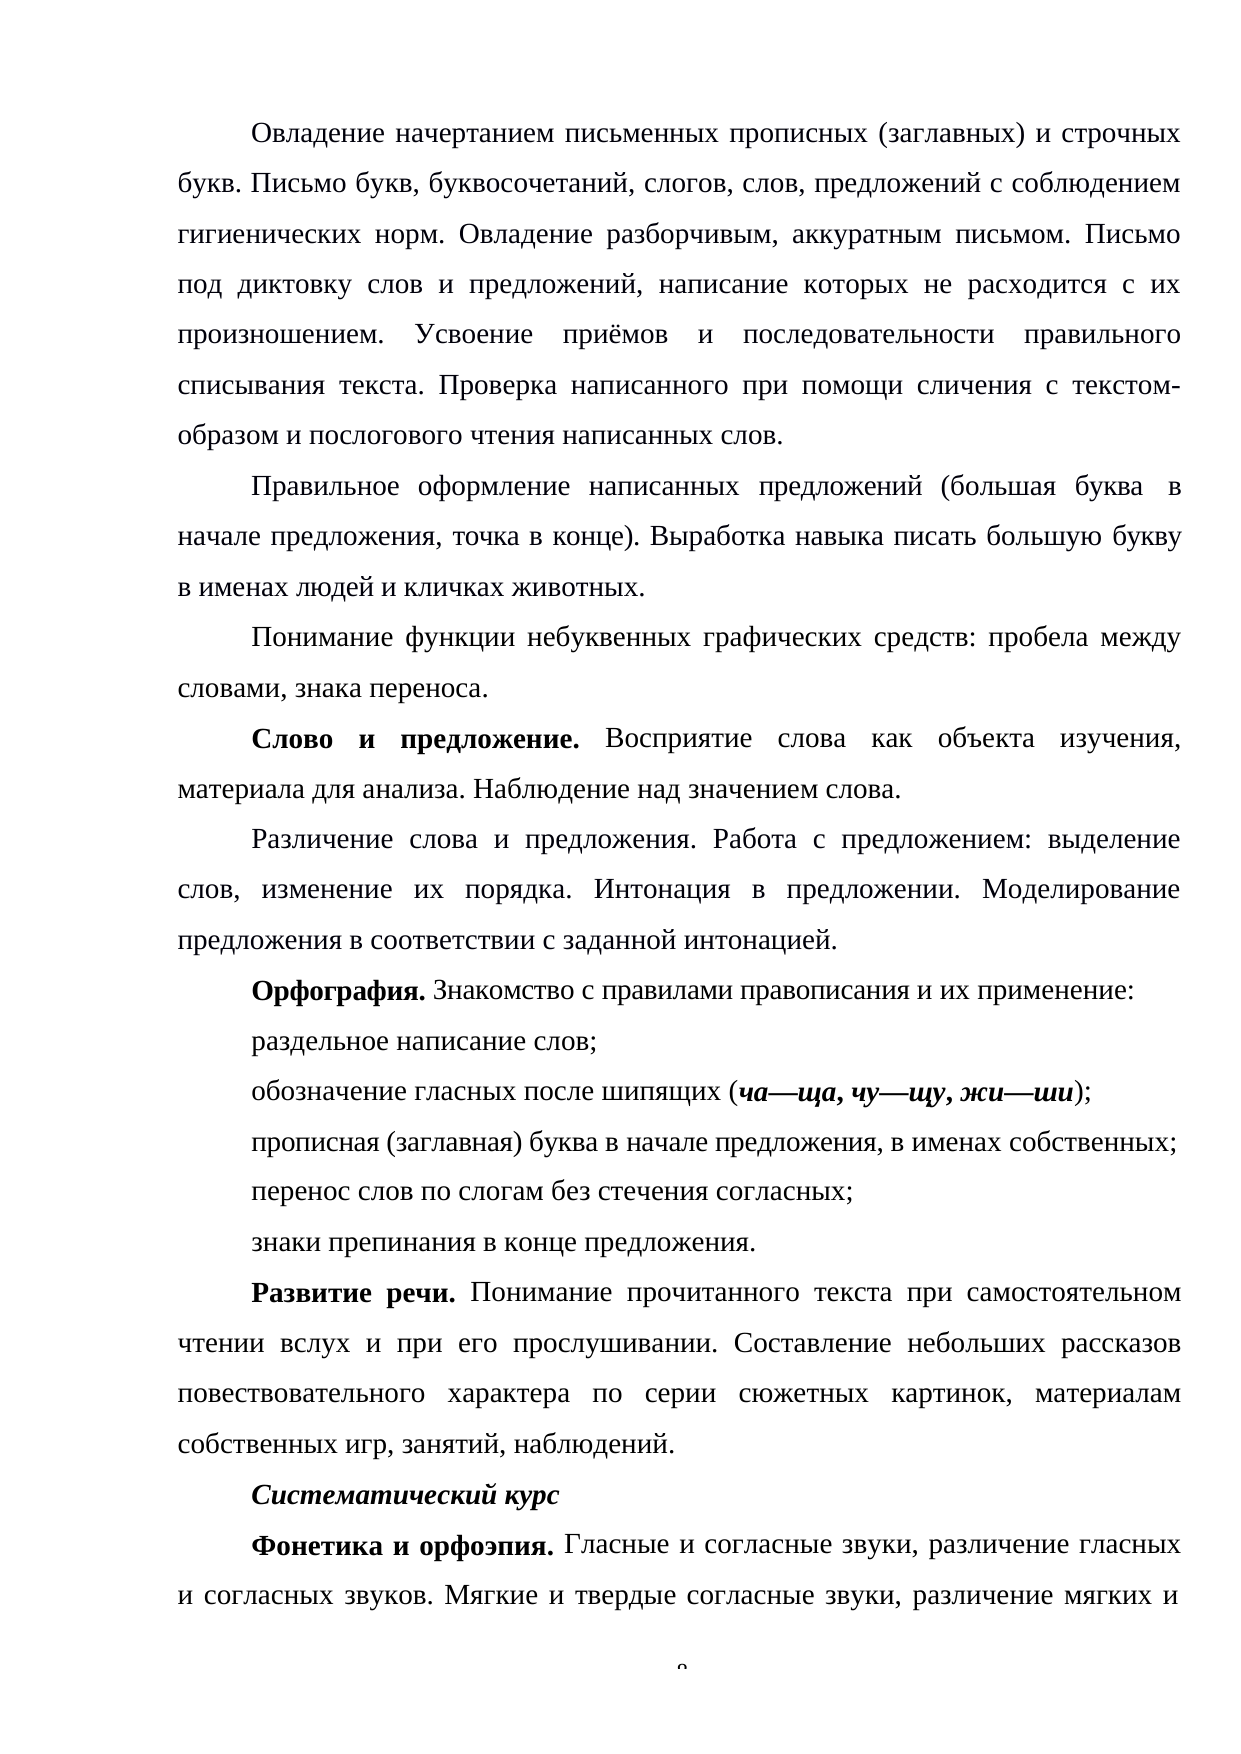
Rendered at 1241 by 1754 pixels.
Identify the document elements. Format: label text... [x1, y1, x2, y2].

text Понимание функции небуквенных графических средств: пробела между словами, знака переноса. [177, 619, 1182, 703]
subtitle Систематический курс [251, 1477, 1192, 1511]
text знаки препинания в конце предложения. [251, 1224, 1192, 1258]
text обозначение гласных после шипящих (ча—ща, чу—щу, жи—ши); прописная (заглавная) буква в начале предложения, в именах собственных; перенос слов по слогам без стечения согласных; [251, 1073, 1192, 1207]
text Овладение начертанием письменных прописных (заглавных) и строчных букв. Письмо букв, буквосочетаний, слогов, слов, предложений с соблюдением гигиенических норм. Овладение разборчивым, аккуратным письмом. Письмо под диктовку слов и предложений, написание которых не расходится с их произношением. Усвоение приёмов и последовательности правильного списывания текста. Проверка написанного при помощи сличения с текстом- образом и послогового чтения написанных слов. [177, 115, 1182, 451]
text Орфография. Знакомство с правилами правописания и их применение: раздельное написание слов; [251, 972, 1192, 1057]
text Правильное оформление написанных предложений (большая буква в начале предложения, точка в конце). Выработка навыка писать большую букву в именах людей и кличках животных. [177, 468, 1182, 602]
text Развитие речи. Понимание прочитанного текста при самостоятельном чтении вслух и при его прослушивании. Составление небольших рассказов повествовательного характера по серии сюжетных картинок, материалам собственных игр, занятий, наблюдений. [177, 1274, 1182, 1459]
text Фонетика и орфоэпия. Гласные и согласные звуки, различение гласных и согласных звуков. Мягкие и твердые согласные звуки, различение мягких и [177, 1526, 1182, 1611]
text Различение слова и предложения. Работа с предложением: выделение слов, изменение их порядка. Интонация в предложении. Моделирование предложения в соответствии с заданной интонацией. [177, 821, 1182, 956]
text Слово и предложение. Восприятие слова как объекта изучения, материала для анализа. Наблюдение над значением слова. [177, 720, 1182, 804]
